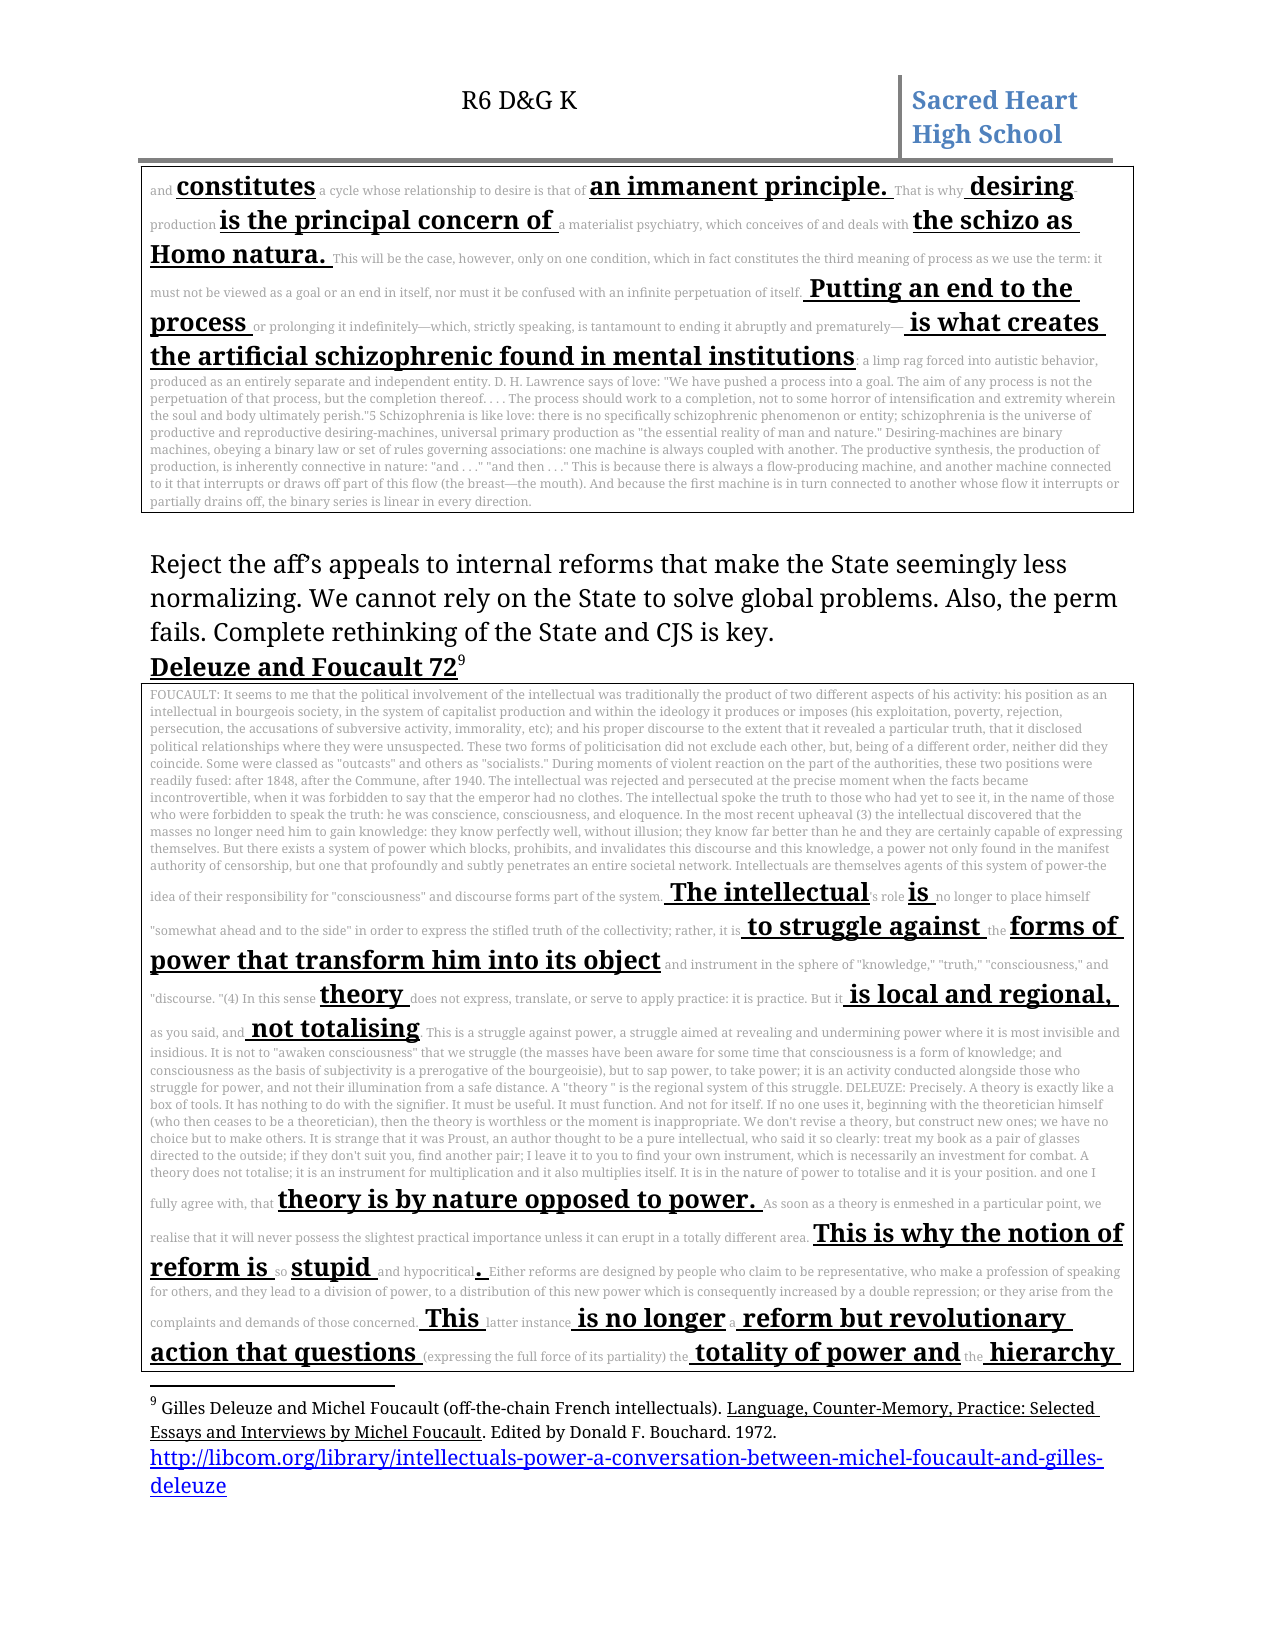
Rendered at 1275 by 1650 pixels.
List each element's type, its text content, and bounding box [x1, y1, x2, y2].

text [142, 167, 1133, 512]
text Deleuze and Foucault 72 [150, 649, 1125, 683]
text Reject the aff’s appeals to internal reforms that make the State seemingly less normalizing. We cannot rely on the State to solve global problems. Also, the perm fails. Complete rethinking of the State and CJS is key. [150, 547, 1125, 649]
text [142, 684, 1133, 1371]
